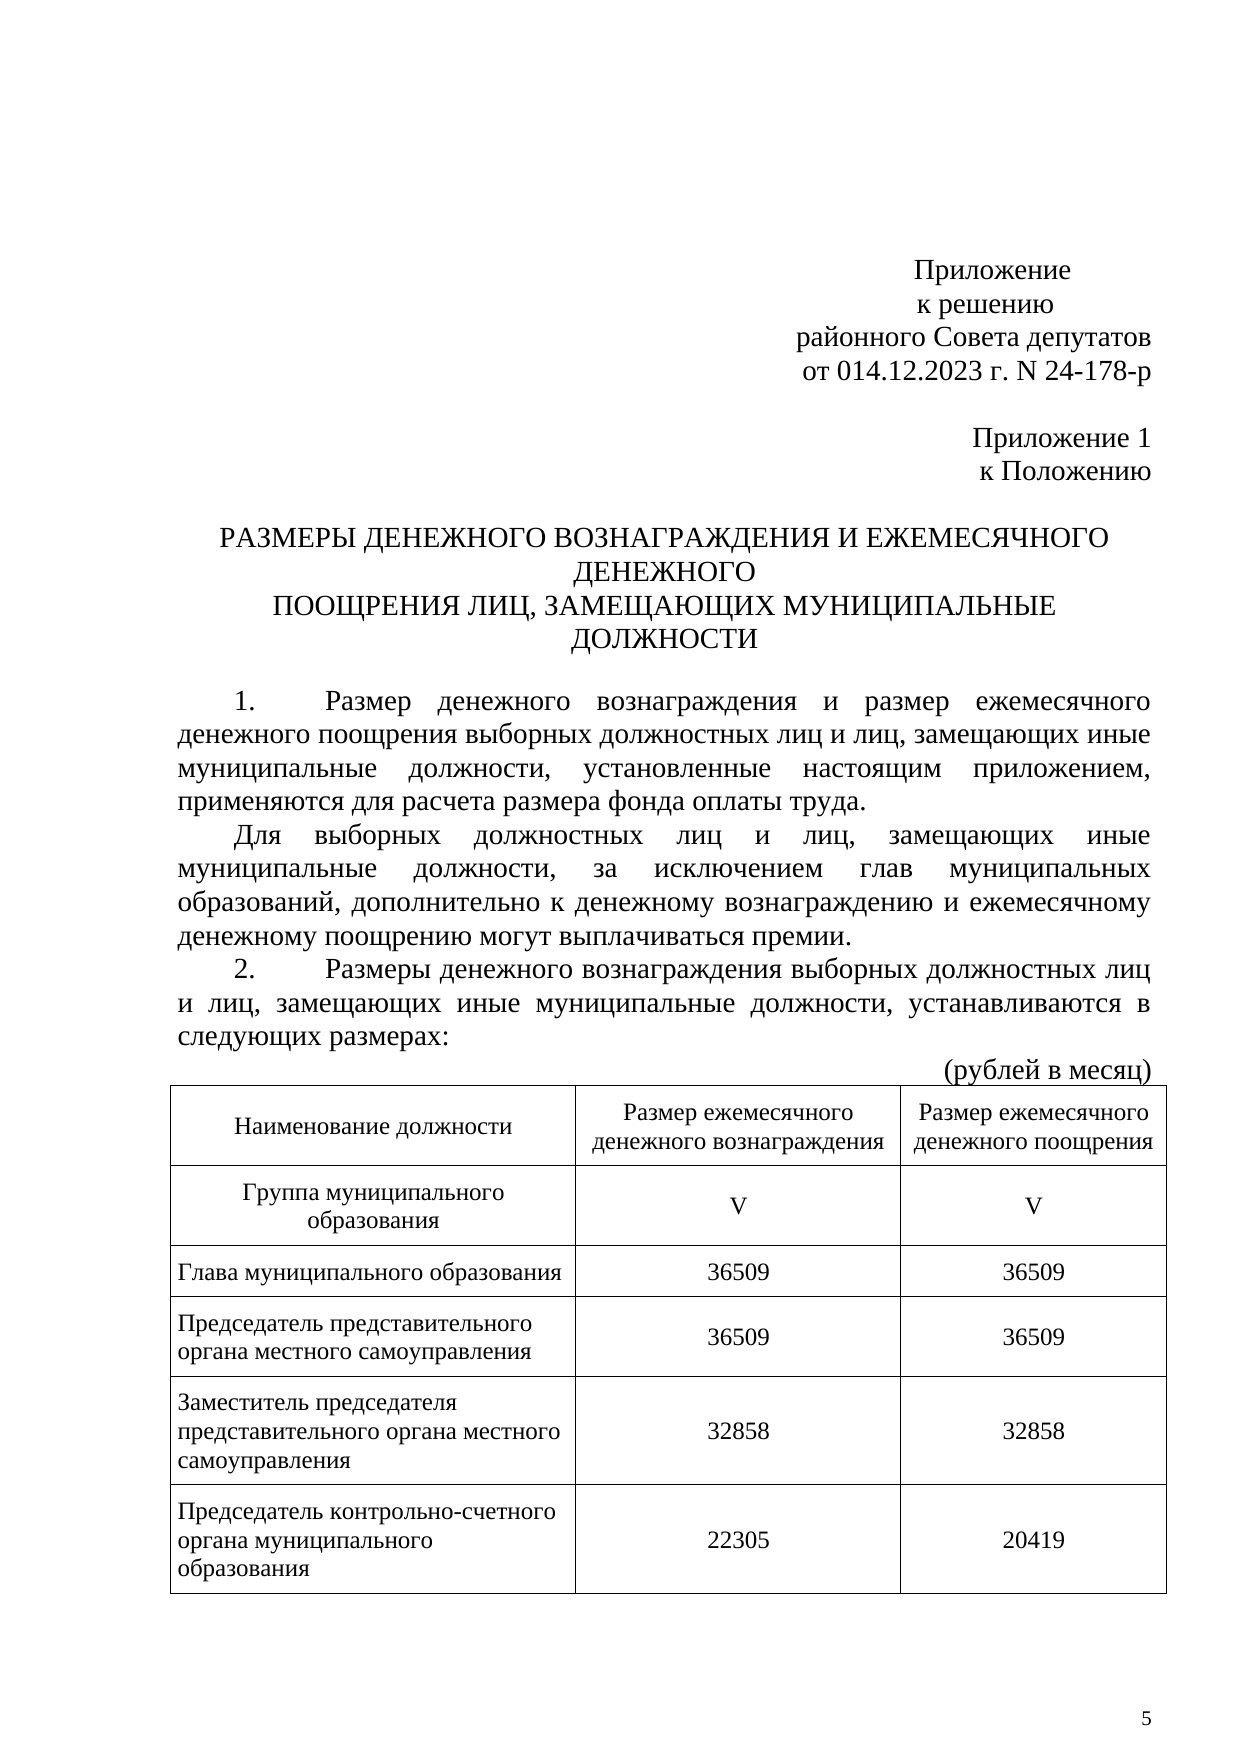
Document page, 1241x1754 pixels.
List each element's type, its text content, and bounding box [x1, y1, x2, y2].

table_cell Группа муниципального образования [171, 1166, 575, 1245]
table_cell 32858 [576, 1377, 900, 1484]
table_header Размер ежемесячного денежного вознаграждения [576, 1086, 900, 1165]
table_cell Председатель контрольно-счетного органа муниципального образования [171, 1485, 575, 1593]
table_cell V [901, 1166, 1166, 1245]
list Размеры денежного вознаграждения выборных должностных лиц и лиц, замещающих иные муниципальные должности, устанавливаются в следующих размерах: [177, 951, 1152, 1052]
table_header Наименование должности [171, 1086, 575, 1165]
table_cell V [576, 1166, 900, 1245]
table_cell 36509 [901, 1297, 1166, 1376]
text районного Совета депутатов [177, 319, 1152, 353]
list Размер денежного вознаграждения и размер ежемесячного денежного поощрения выборных должностных лиц и лиц, замещающих иные муниципальные должности, установленные настоящим приложением, применяются для расчета размера фонда оплаты труда. [177, 683, 1152, 817]
table_cell 36509 [901, 1246, 1166, 1296]
text Приложение [177, 252, 1152, 286]
table_cell Заместитель председателя представительного органа местного самоуправления [171, 1377, 575, 1484]
table_cell Председатель представительного органа местного самоуправления [171, 1297, 575, 1376]
table_cell 36509 [576, 1297, 900, 1376]
table_cell 20419 [901, 1485, 1166, 1593]
title РАЗМЕРЫ ДЕНЕЖНОГО ВОЗНАГРАЖДЕНИЯ И ЕЖЕМЕСЯЧНОГО ДЕНЕЖНОГО [177, 521, 1152, 588]
table_cell 22305 [576, 1485, 900, 1593]
text к решению [177, 286, 1152, 319]
text Приложение 1 [177, 420, 1152, 453]
text Для выборных должностных лиц и лиц, замещающих иные муниципальные должности, за исключением глав муниципальных образований, дополнительно к денежному вознаграждению и ежемесячному денежному поощрению могут выплачиваться премии. [177, 817, 1152, 951]
table_cell Глава муниципального образования [171, 1246, 575, 1296]
table_cell 32858 [901, 1377, 1166, 1484]
text от 014.12.2023 г. N 24-178-р [177, 353, 1152, 386]
title ПООЩРЕНИЯ ЛИЦ, ЗАМЕЩАЮЩИХ МУНИЦИПАЛЬНЫЕ ДОЛЖНОСТИ [177, 588, 1152, 655]
text к Положению [177, 453, 1152, 487]
table_header Размер ежемесячного денежного поощрения [901, 1086, 1166, 1165]
text (рублей в месяц) [177, 1052, 1152, 1085]
table_cell 36509 [576, 1246, 900, 1296]
